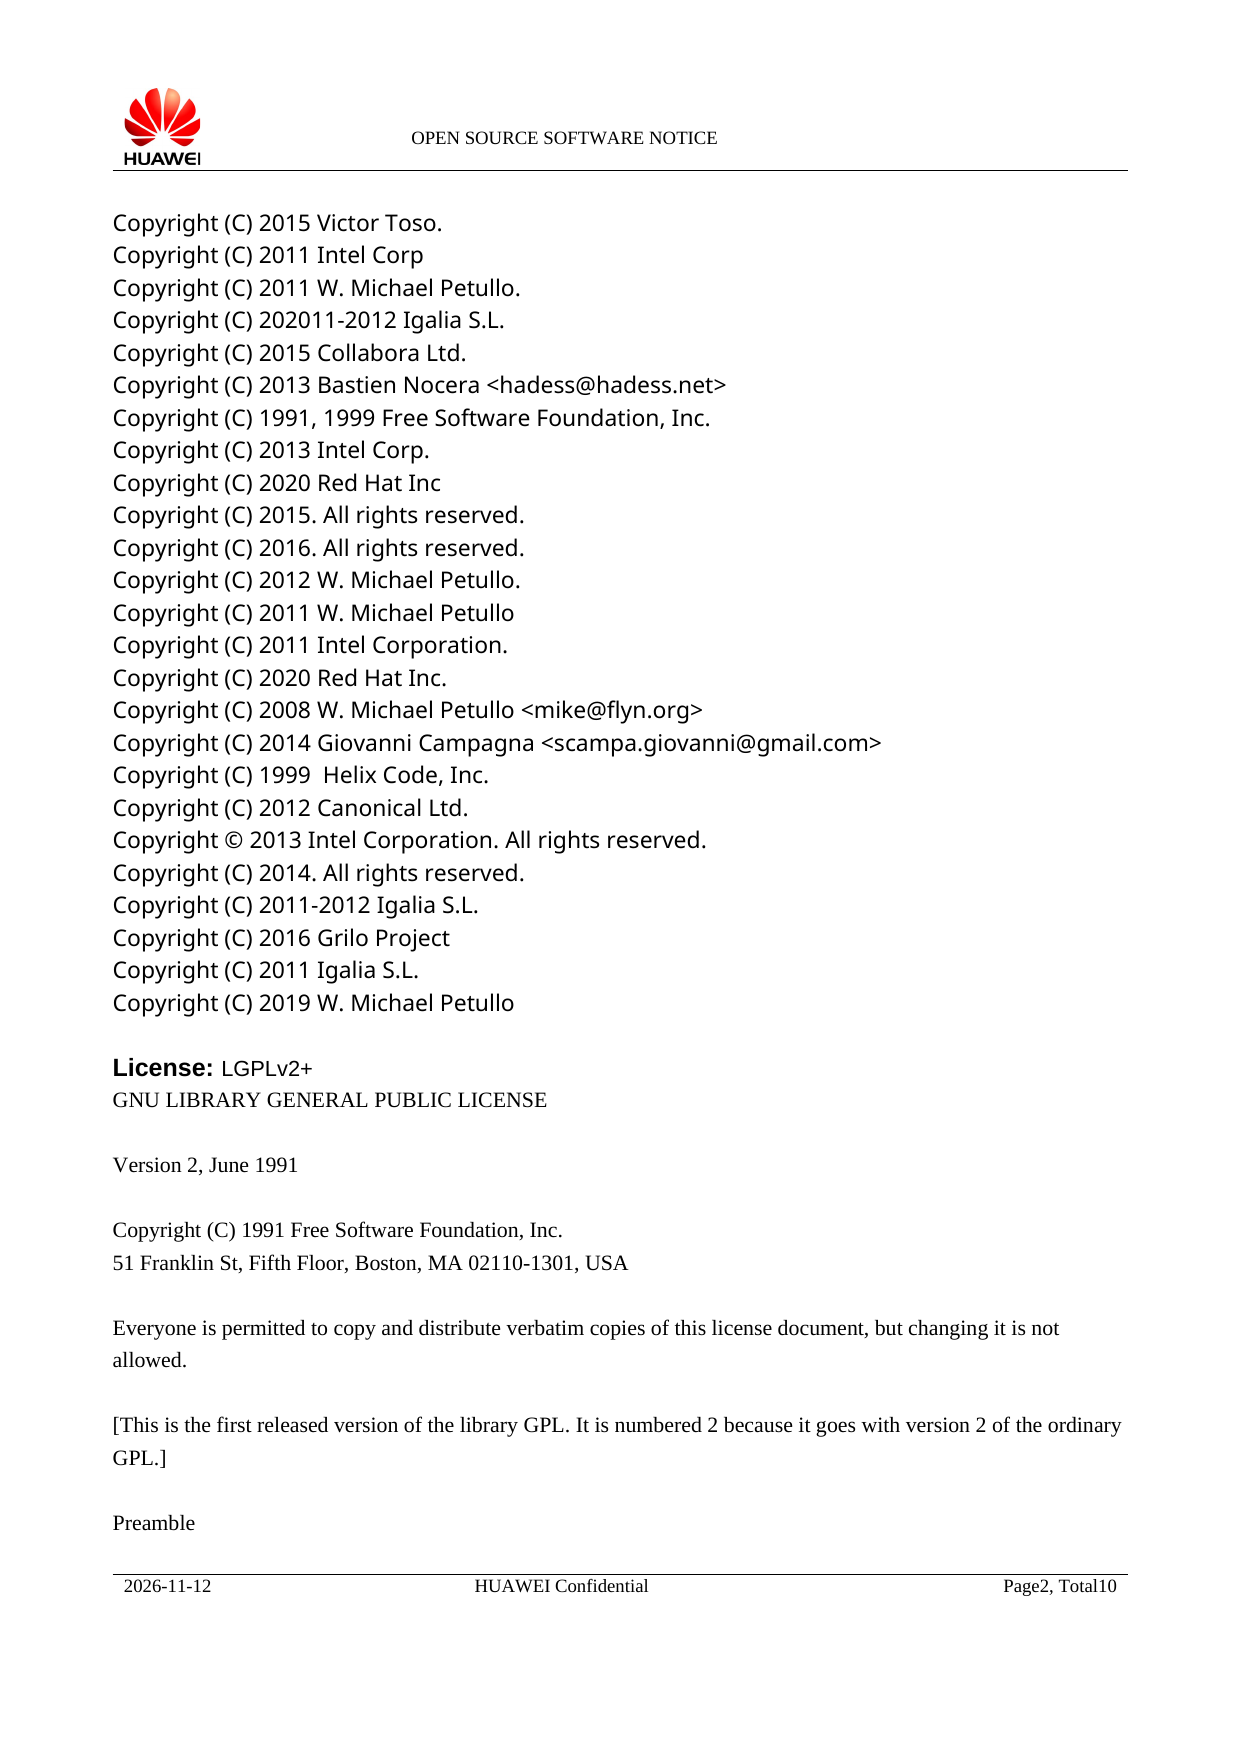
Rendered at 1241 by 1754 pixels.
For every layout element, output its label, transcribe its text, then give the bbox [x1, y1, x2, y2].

text License: LGPLv2+ [112, 1051, 1128, 1084]
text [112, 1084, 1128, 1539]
picture [124, 88, 201, 165]
